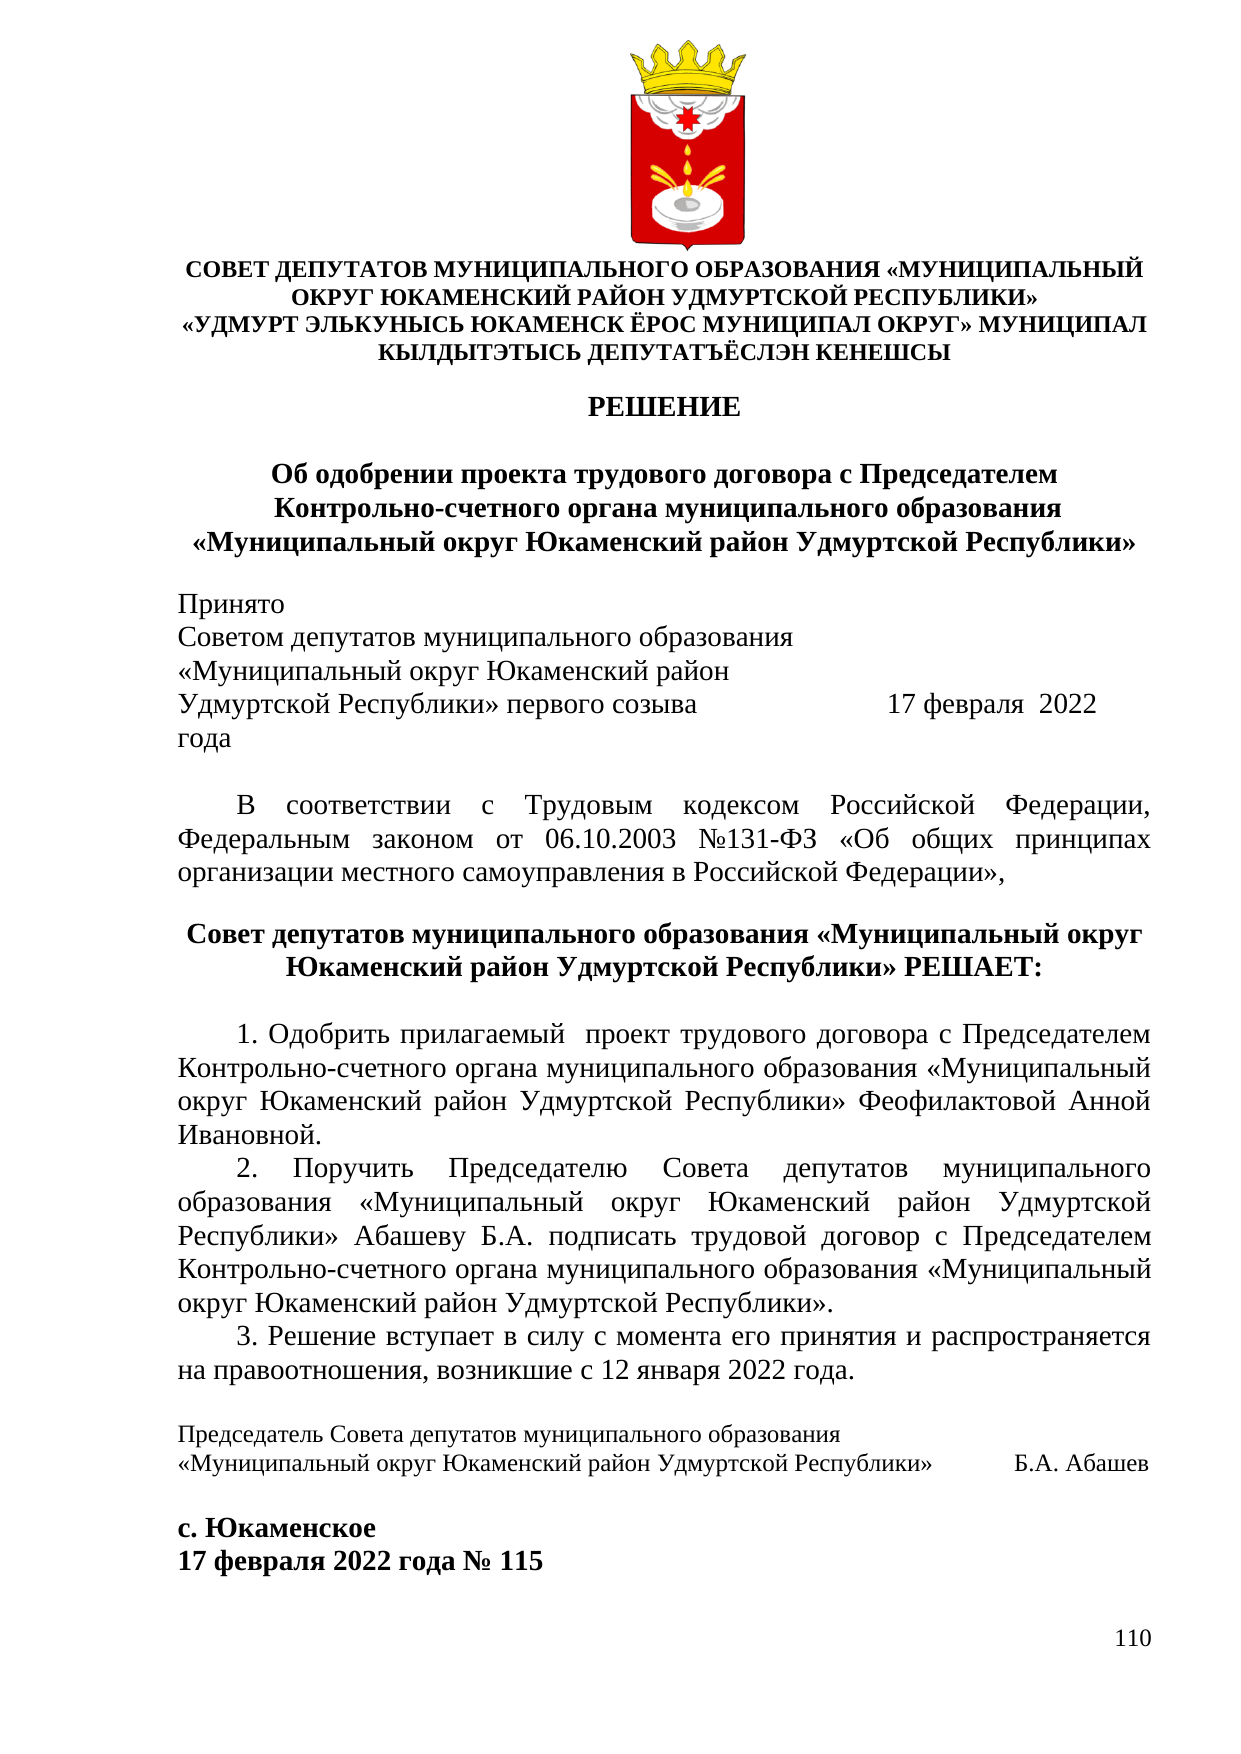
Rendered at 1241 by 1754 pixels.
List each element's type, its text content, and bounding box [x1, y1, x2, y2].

text Удмуртской Республики» первого созыва 17 февраля 2022 года [177, 687, 1152, 754]
picture [622, 35, 754, 251]
text «УДМУРТ ЭЛЬКУНЫСЬ ЮКАМЕНСК ЁРОС МУНИЦИПАЛ ОКРУГ» МУНИЦИПАЛ КЫЛДЫТЭТЫСЬ ДЕПУТАТЪЁСЛЭН КЕНЕШСЫ [951, 310, 1152, 365]
text СОВЕТ ДЕПУТАТОВ МУНИЦИПАЛЬНОГО ОБРАЗОВАНИЯ «МУНИЦИПАЛЬНЫЙ ОКРУГ ЮКАМЕНСКИЙ РАЙОН УДМУРТСКОЙ РЕСПУБЛИКИ» [177, 255, 1152, 310]
text Контрольно-счетного органа муниципального образования «Муниципальный округ Юкаменский район Удмуртской Республики» [177, 490, 1152, 557]
text Председатель Совета депутатов муниципального образования [177, 1419, 1152, 1448]
text Совет депутатов муниципального образования «Муниципальный округ Юкаменский район Удмуртской Республики» РЕШАЕТ: [177, 916, 1152, 983]
text 1. Одобрить прилагаемый проект трудового договора с Председателем Контрольно-счетного органа муниципального образования «Муниципальный округ Юкаменский район Удмуртской Республики» Феофилактовой Анной Ивановной. [177, 1016, 1152, 1151]
text «Муниципальный округ Юкаменский район Удмуртской Республики» Б.А. Абашев [177, 1448, 1152, 1476]
text «УДМУРТ ЭЛЬКУНЫСЬ ЮКАМЕНСК ЁРОС МУНИЦИПАЛ ОКРУГ» МУНИЦИПАЛ КЫЛДЫТЭТЫСЬ ДЕПУТАТЪЁСЛЭН КЕНЕШСЫ [177, 310, 378, 365]
text 2. Поручить Председателю Совета депутатов муниципального образования «Муниципальный округ Юкаменский район Удмуртской Республики» Абашеву Б.А. подписать трудовой договор с Председателем Контрольно-счетного органа муниципального образования «Муниципальный округ Юкаменский район Удмуртской Республики». [177, 1151, 1152, 1318]
text с. Юкаменское [177, 1510, 1152, 1543]
text Принято [177, 586, 1152, 619]
text РЕШЕНИЕ [177, 389, 1152, 423]
text Об одобрении проекта трудового договора с Председателем [177, 457, 1152, 490]
text «Муниципальный округ Юкаменский район [177, 653, 1152, 687]
text 17 февраля 2022 года № 115 [177, 1543, 1152, 1577]
text Советом депутатов муниципального образования [177, 619, 1152, 653]
text В соответствии с Трудовым кодексом Российской Федерации, Федеральным законом от 06.10.2003 №131-ФЗ «Об общих принципах организации местного самоуправления в Российской Федерации», [177, 787, 1152, 888]
text 3. Решение вступает в силу с момента его принятия и распространяется на правоотношения, возникшие с 12 января 2022 года. [177, 1318, 1152, 1385]
